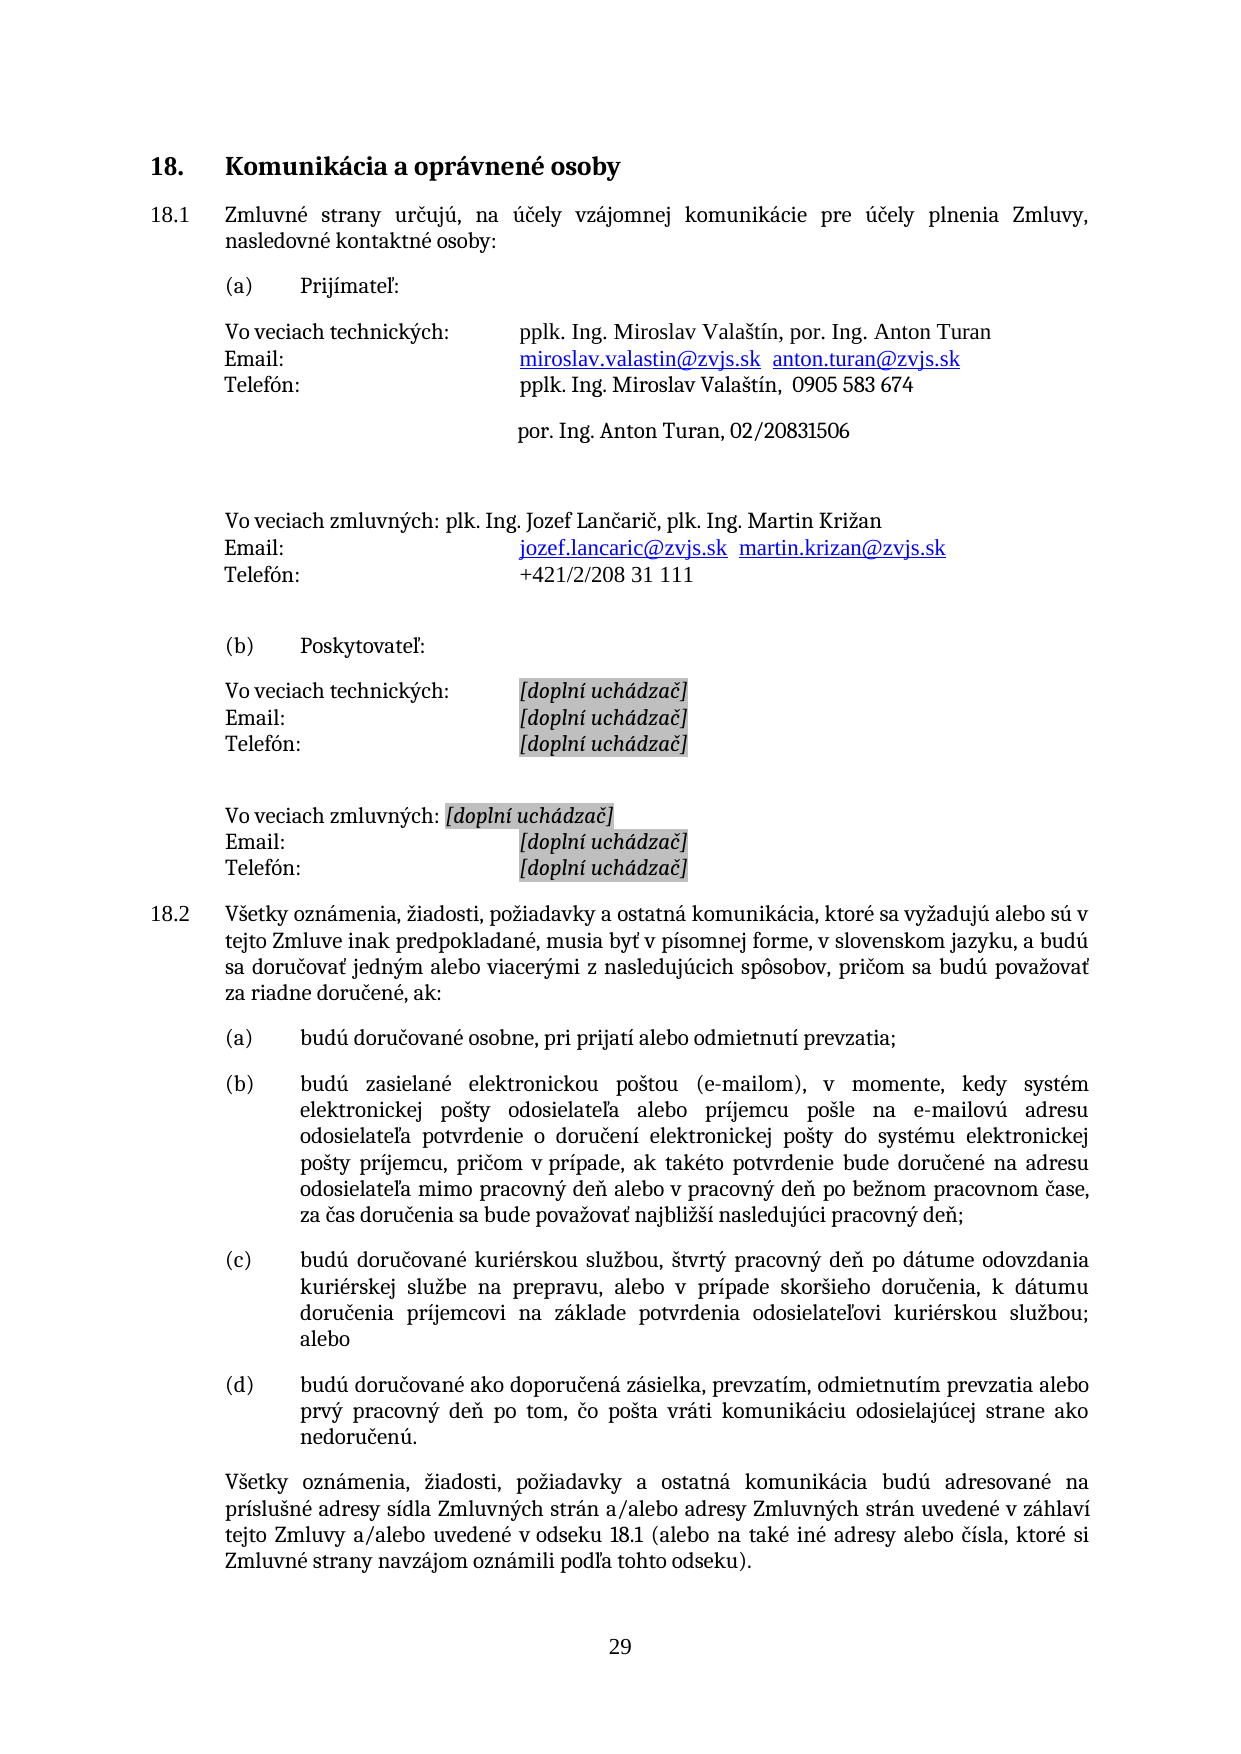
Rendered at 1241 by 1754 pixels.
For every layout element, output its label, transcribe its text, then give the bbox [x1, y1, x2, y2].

subtitle Komunikácia a oprávnené osoby [150, 150, 1090, 182]
text Vo veciach zmluvných: [doplní uchádzač] Email: [doplní uchádzač] Telefón: [doplní uchádzač] [225, 802, 1090, 882]
subtitle budú doručované kuriérskou službou, štvrtý pracovný deň po dátume odovzdania kuriérskej službe na prepravu, alebo v prípade skoršieho doručenia, k dátumu doručenia príjemcovi na základe potvrdenia odosielateľovi kuriérskou službou; alebo [225, 1247, 1090, 1353]
subtitle Všetky oznámenia, žiadosti, požiadavky a ostatná komunikácia, ktoré sa vyžadujú alebo sú v tejto Zmluve inak predpokladané, musia byť v písomnej forme, v slovenskom jazyku, a budú sa doručovať jedným alebo viacerými z nasledujúcich spôsobov, pričom sa budú považovať za riadne doručené, ak: [150, 900, 1090, 1006]
text Vo veciach technických: pplk. Ing. Miroslav Valaštín, por. Ing. Anton Turan Email: miroslav.valastin@zvjs.sk anton.turan@zvjs.sk Telefón: pplk. Ing. Miroslav Valaštín, 0905 583 674 [224, 318, 1090, 399]
subtitle Zmluvné strany určujú, na účely vzájomnej komunikácie pre účely plnenia Zmluvy, nasledovné kontaktné osoby: [150, 201, 1090, 254]
text Všetky oznámenia, žiadosti, požiadavky a ostatná komunikácia budú adresované na príslušné adresy sídla Zmluvných strán a/alebo adresy Zmluvných strán uvedené v záhlaví tejto Zmluvy a/alebo uvedené v odseku 18.1 (alebo na také iné adresy alebo čísla, ktoré si Zmluvné strany navzájom oznámili podľa tohto odseku). [225, 1469, 1090, 1574]
text Vo veciach technických: [doplní uchádzač] Email: [doplní uchádzač] Telefón: [doplní uchádzač] [225, 678, 1090, 784]
subtitle budú doručované ako doporučená zásielka, prevzatím, odmietnutím prevzatia alebo prvý pracovný deň po tom, čo pošta vráti komunikáciu odosielajúcej strane ako nedoručenú. [225, 1371, 1090, 1450]
subtitle budú zasielané elektronickou poštou (e-mailom), v momente, kedy systém elektronickej pošty odosielateľa alebo príjemcu pošle na e-mailovú adresu odosielateľa potvrdenie o doručení elektronickej pošty do systému elektronickej pošty príjemcu, pričom v prípade, ak takéto potvrdenie bude doručené na adresu odosielateľa mimo pracovný deň alebo v pracovný deň po bežnom pracovnom čase, za čas doručenia sa bude považovať najbližší nasledujúci pracovný deň; [225, 1070, 1090, 1228]
text Vo veciach zmluvných: plk. Ing. Jozef Lančarič, plk. Ing. Martin Križan Email: jozef.lancaric@zvjs.sk martin.krizan@zvjs.sk Telefón: +421/2/208 31 111 [224, 508, 1090, 614]
text por. Ing. Anton Turan, 02/20831506 [224, 417, 1090, 444]
subtitle budú doručované osobne, pri prijatí alebo odmietnutí prevzatia; [225, 1025, 1090, 1052]
subtitle Poskytovateľ: [225, 633, 1090, 659]
subtitle Prijímateľ: [225, 273, 1090, 299]
